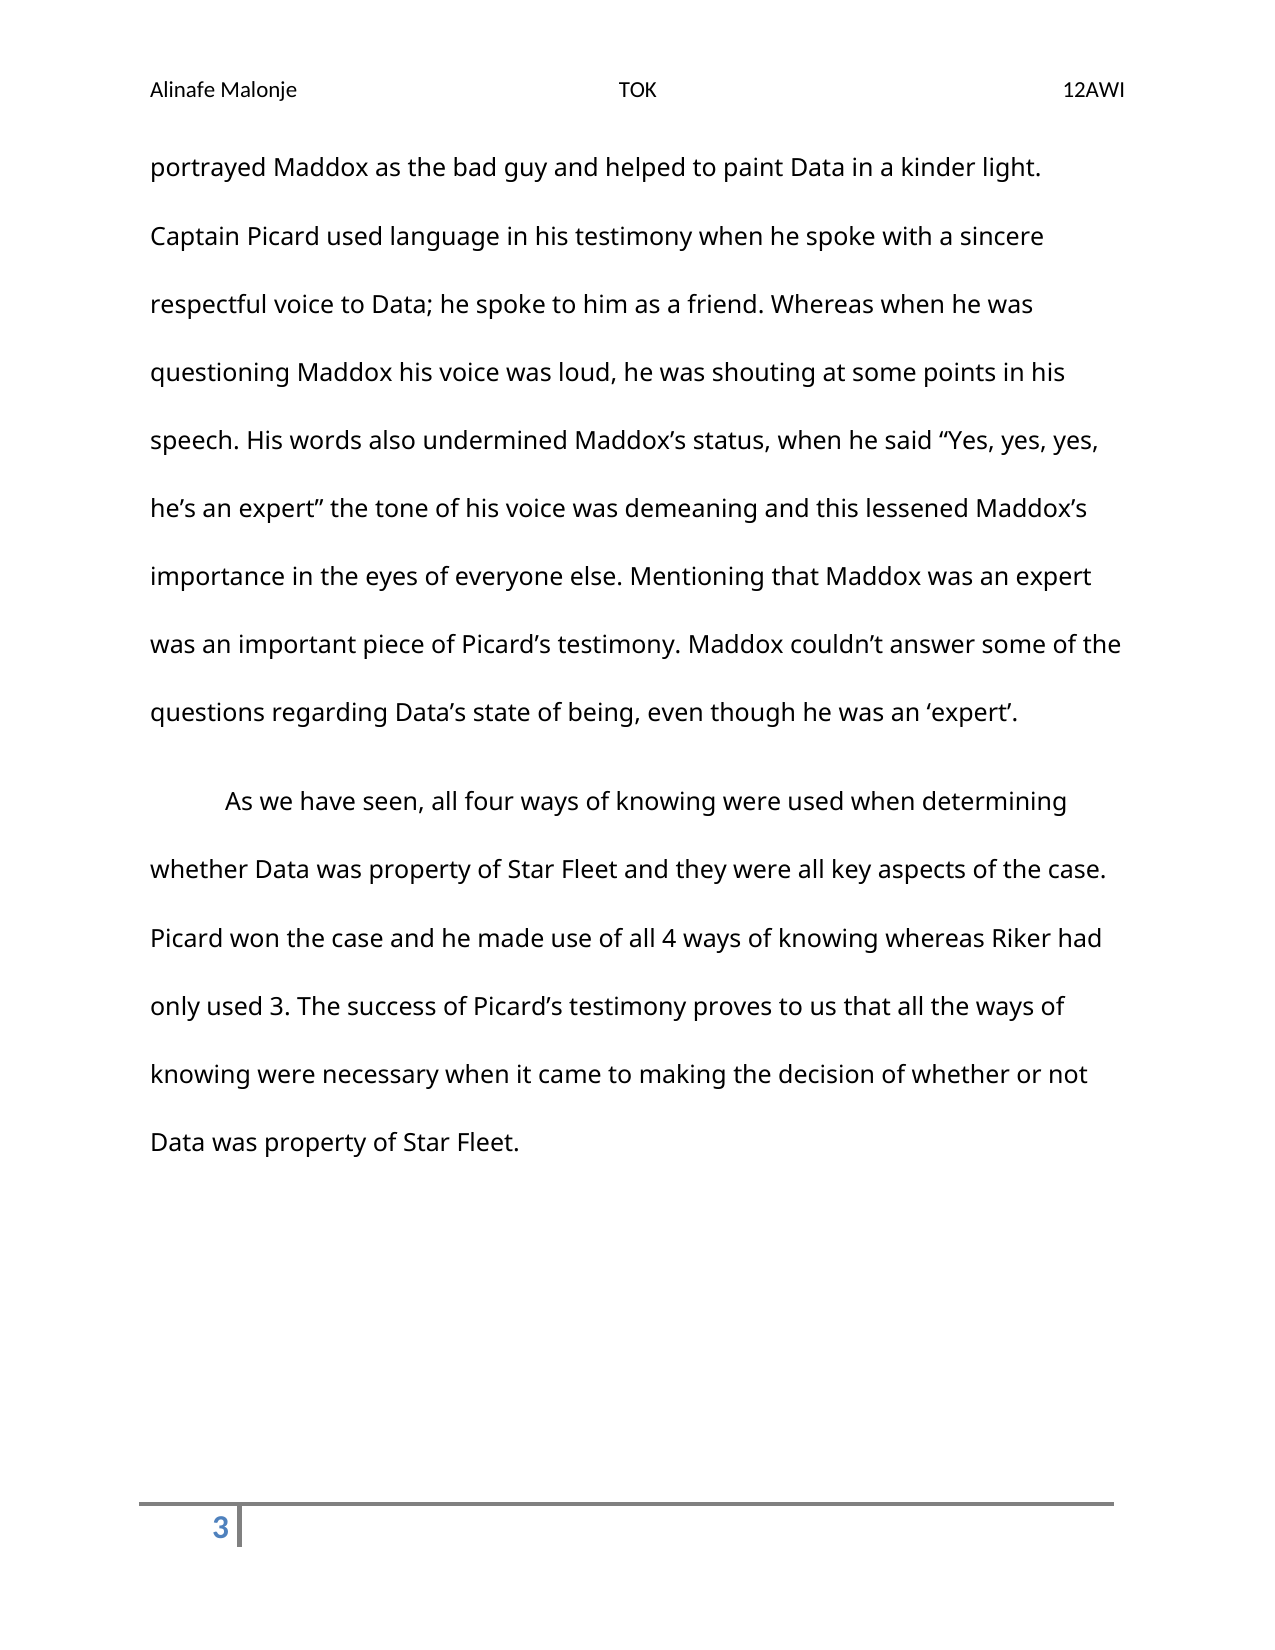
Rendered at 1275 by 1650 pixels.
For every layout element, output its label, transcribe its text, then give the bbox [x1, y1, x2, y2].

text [150, 150, 1125, 729]
text As we have seen, all four ways of knowing were used when determining whether Data was property of Star Fleet and they were all key aspects of the case. Picard won the case and he made use of all 4 ways of knowing whereas Riker had only used 3. The success of Picard’s testimony proves to us that all the ways of knowing were necessary when it came to making the decision of whether or not Data was property of Star Fleet. [150, 784, 1125, 1159]
